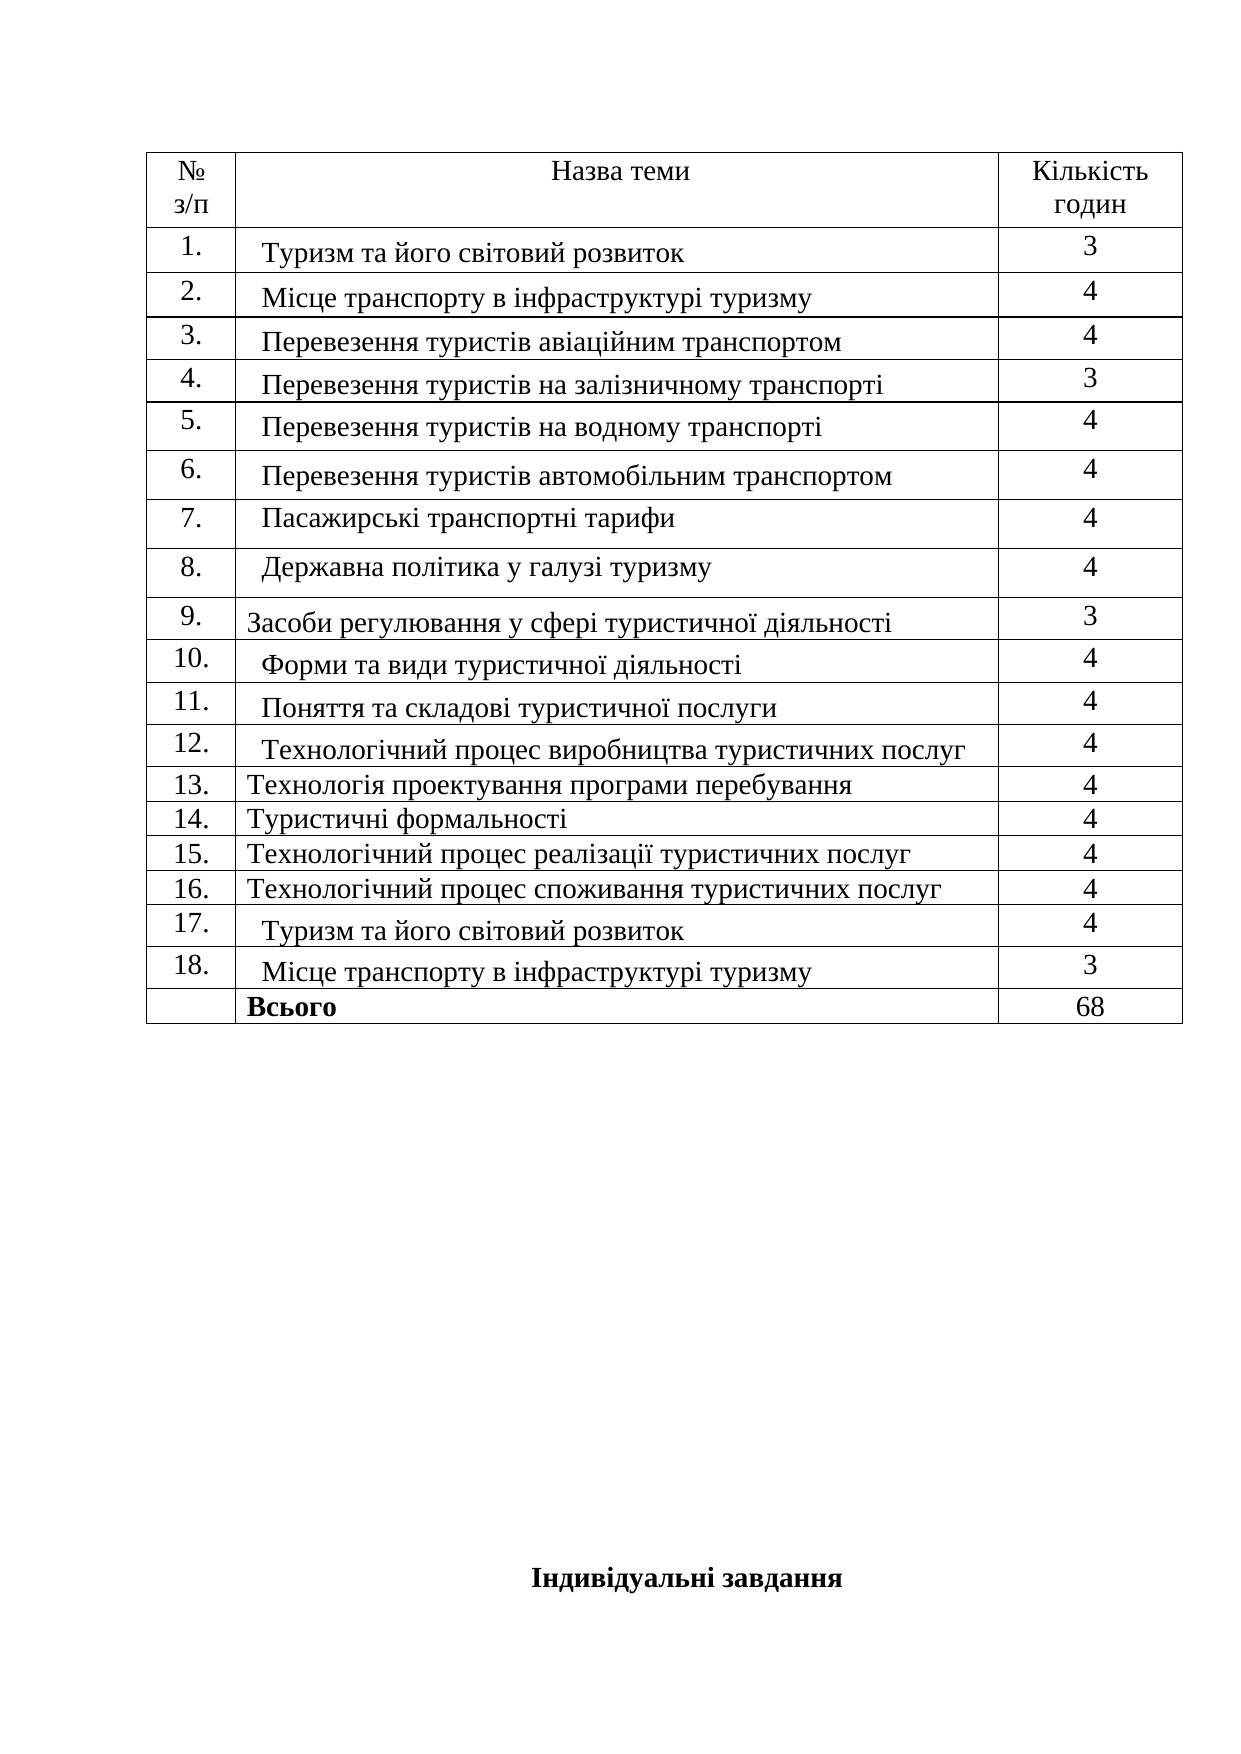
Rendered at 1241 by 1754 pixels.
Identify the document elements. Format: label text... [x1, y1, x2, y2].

table_cell 4 [999, 640, 1182, 682]
table_cell Місце транспорту в інфраструктурі туризму [236, 947, 998, 988]
table_cell 4. [147, 360, 235, 401]
table_cell 68 [999, 989, 1182, 1022]
table_cell 3 [999, 947, 1182, 988]
table_cell Перевезення туристів автомобільним транспортом [236, 451, 998, 499]
table_cell Туризм та його світовий розвиток [236, 228, 998, 272]
table_cell 4 [999, 802, 1182, 835]
table_cell 3 [999, 228, 1182, 272]
table_cell Перевезення туристів на залізничному транспорті [236, 360, 998, 401]
table_cell 4 [999, 273, 1182, 316]
table_cell 10. [147, 640, 235, 682]
table_header Кількість годин [999, 153, 1182, 227]
table_cell 4 [999, 683, 1182, 724]
table_cell Засоби регулювання у сфері туристичної діяльності [236, 598, 998, 639]
table_cell 16. [147, 871, 235, 904]
table_header Назва теми [236, 153, 998, 227]
table_cell Перевезення туристів на водному транспорті [236, 403, 998, 450]
table_cell Поняття та складові туристичної послуги [236, 683, 998, 724]
table_cell 9. [147, 598, 235, 639]
table_cell Технологія проектування програми перебування [236, 767, 998, 801]
table_cell 6. [147, 451, 235, 499]
table_cell 17. [147, 905, 235, 946]
table_cell 4 [999, 725, 1182, 766]
table_cell 4 [999, 318, 1182, 359]
table_cell Туризм та його світовий розвиток [236, 905, 998, 946]
table_header № з/п [147, 153, 235, 227]
table_cell Технологічний процес споживання туристичних послуг [236, 871, 998, 904]
table_cell 8. [147, 549, 235, 597]
table_cell 2. [147, 273, 235, 316]
table_cell 4 [999, 767, 1182, 801]
table_cell [147, 989, 235, 1022]
table_cell 4 [999, 549, 1182, 597]
table_cell Перевезення туристів авіаційним транспортом [236, 318, 998, 359]
table_cell 3. [147, 318, 235, 359]
table_cell 3 [999, 360, 1182, 401]
table_cell 7. [147, 500, 235, 548]
table_cell Всього [236, 989, 998, 1022]
table_cell 4 [999, 905, 1182, 946]
table_cell 4 [999, 403, 1182, 450]
table_cell Технологічний процес реалізації туристичних послуг [236, 836, 998, 870]
table_cell Туристичні формальності [236, 802, 998, 835]
table_cell 4 [999, 500, 1182, 548]
table_cell 12. [147, 725, 235, 766]
table_cell Пасажирські транспортні тарифи [236, 500, 998, 548]
table_cell 11. [147, 683, 235, 724]
table_cell 4 [999, 871, 1182, 904]
table_cell 3 [999, 598, 1182, 639]
table_cell Державна політика у галузі туризму [236, 549, 998, 597]
table_cell 18. [147, 947, 235, 988]
table_cell 14. [147, 802, 235, 835]
table_cell 4 [999, 836, 1182, 870]
table_cell 15. [147, 836, 235, 870]
table_cell 13. [147, 767, 235, 801]
table_cell 1. [147, 228, 235, 272]
table_cell Форми та види туристичної діяльності [236, 640, 998, 682]
table_cell 5. [147, 403, 235, 450]
text Індивідуальні завдання [215, 1560, 1152, 1594]
table_cell 4 [999, 451, 1182, 499]
table_cell Місце транспорту в інфраструктурі туризму [236, 273, 998, 316]
table_cell Технологічний процес виробництва туристичних послуг [236, 725, 998, 766]
